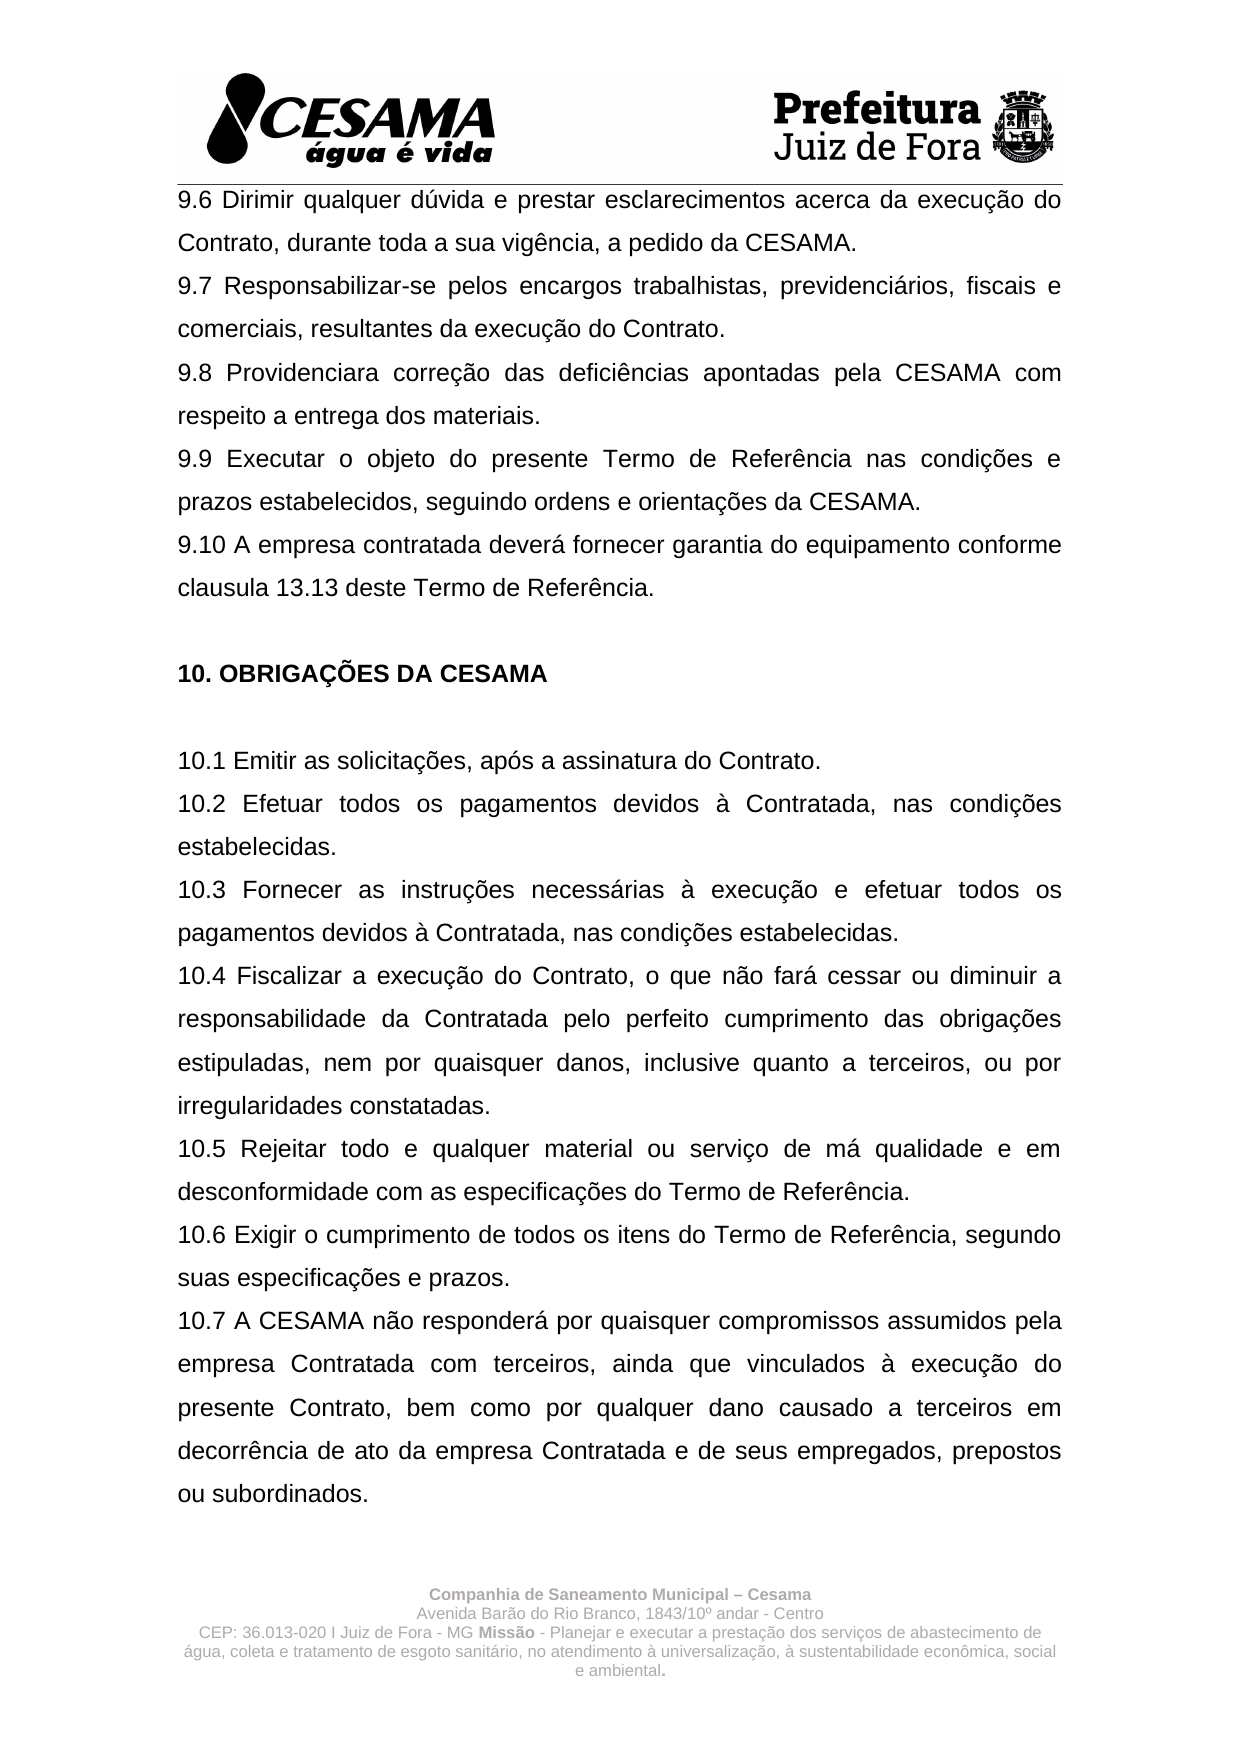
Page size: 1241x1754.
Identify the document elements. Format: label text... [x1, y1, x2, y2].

text 10.6 Exigir o cumprimento de todos os itens do Termo de Referência, segundo suas especificações e prazos. [177, 1220, 1063, 1292]
text 9.10 A empresa contratada deverá fornecer garantia do equipamento conforme clausula 13.13 deste Termo de Referência. [177, 530, 1063, 602]
text 10.3 Fornecer as instruções necessárias à execução e efetuar todos os pagamentos devidos à Contratada, nas condições estabelecidas. [177, 875, 1063, 947]
picture [177, 73, 1063, 185]
text 10.4 Fiscalizar a execução do Contrato, o que não fará cessar ou diminuir a responsabilidade da Contratada pelo perfeito cumprimento das obrigações estipuladas, nem por quaisquer danos, inclusive quanto a terceiros, ou por irregularidades constatadas. [177, 961, 1063, 1119]
text 10.7 A CESAMA não responderá por quaisquer compromissos assumidos pela empresa Contratada com terceiros, ainda que vinculados à execução do presente Contrato, bem como por qualquer dano causado a terceiros em decorrência de ato da empresa Contratada e de seus empregados, prepostos ou subordinados. [177, 1306, 1063, 1507]
text 10.5 Rejeitar todo e qualquer material ou serviço de má qualidade e em desconformidade com as especificações do Termo de Referência. [177, 1134, 1063, 1206]
text 10. OBRIGAÇÕES DA CESAMA [177, 659, 1063, 688]
text 9.7 Responsabilizar-se pelos encargos trabalhistas, previdenciários, fiscais e comerciais, resultantes da execução do Contrato. [177, 271, 1063, 343]
text 10.1 Emitir as solicitações, após a assinatura do Contrato. [177, 746, 1063, 774]
text 9.6 Dirimir qualquer dúvida e prestar esclarecimentos acerca da execução do Contrato, durante toda a sua vigência, a pedido da CESAMA. [177, 185, 1063, 257]
text 9.8 Providenciara correção das deficiências apontadas pela CESAMA com respeito a entrega dos materiais. [177, 357, 1063, 429]
text 9.9 Executar o objeto do presente Termo de Referência nas condições e prazos estabelecidos, seguindo ordens e orientações da CESAMA. [177, 444, 1063, 516]
text 10.2 Efetuar todos os pagamentos devidos à Contratada, nas condições estabelecidas. [177, 789, 1063, 861]
